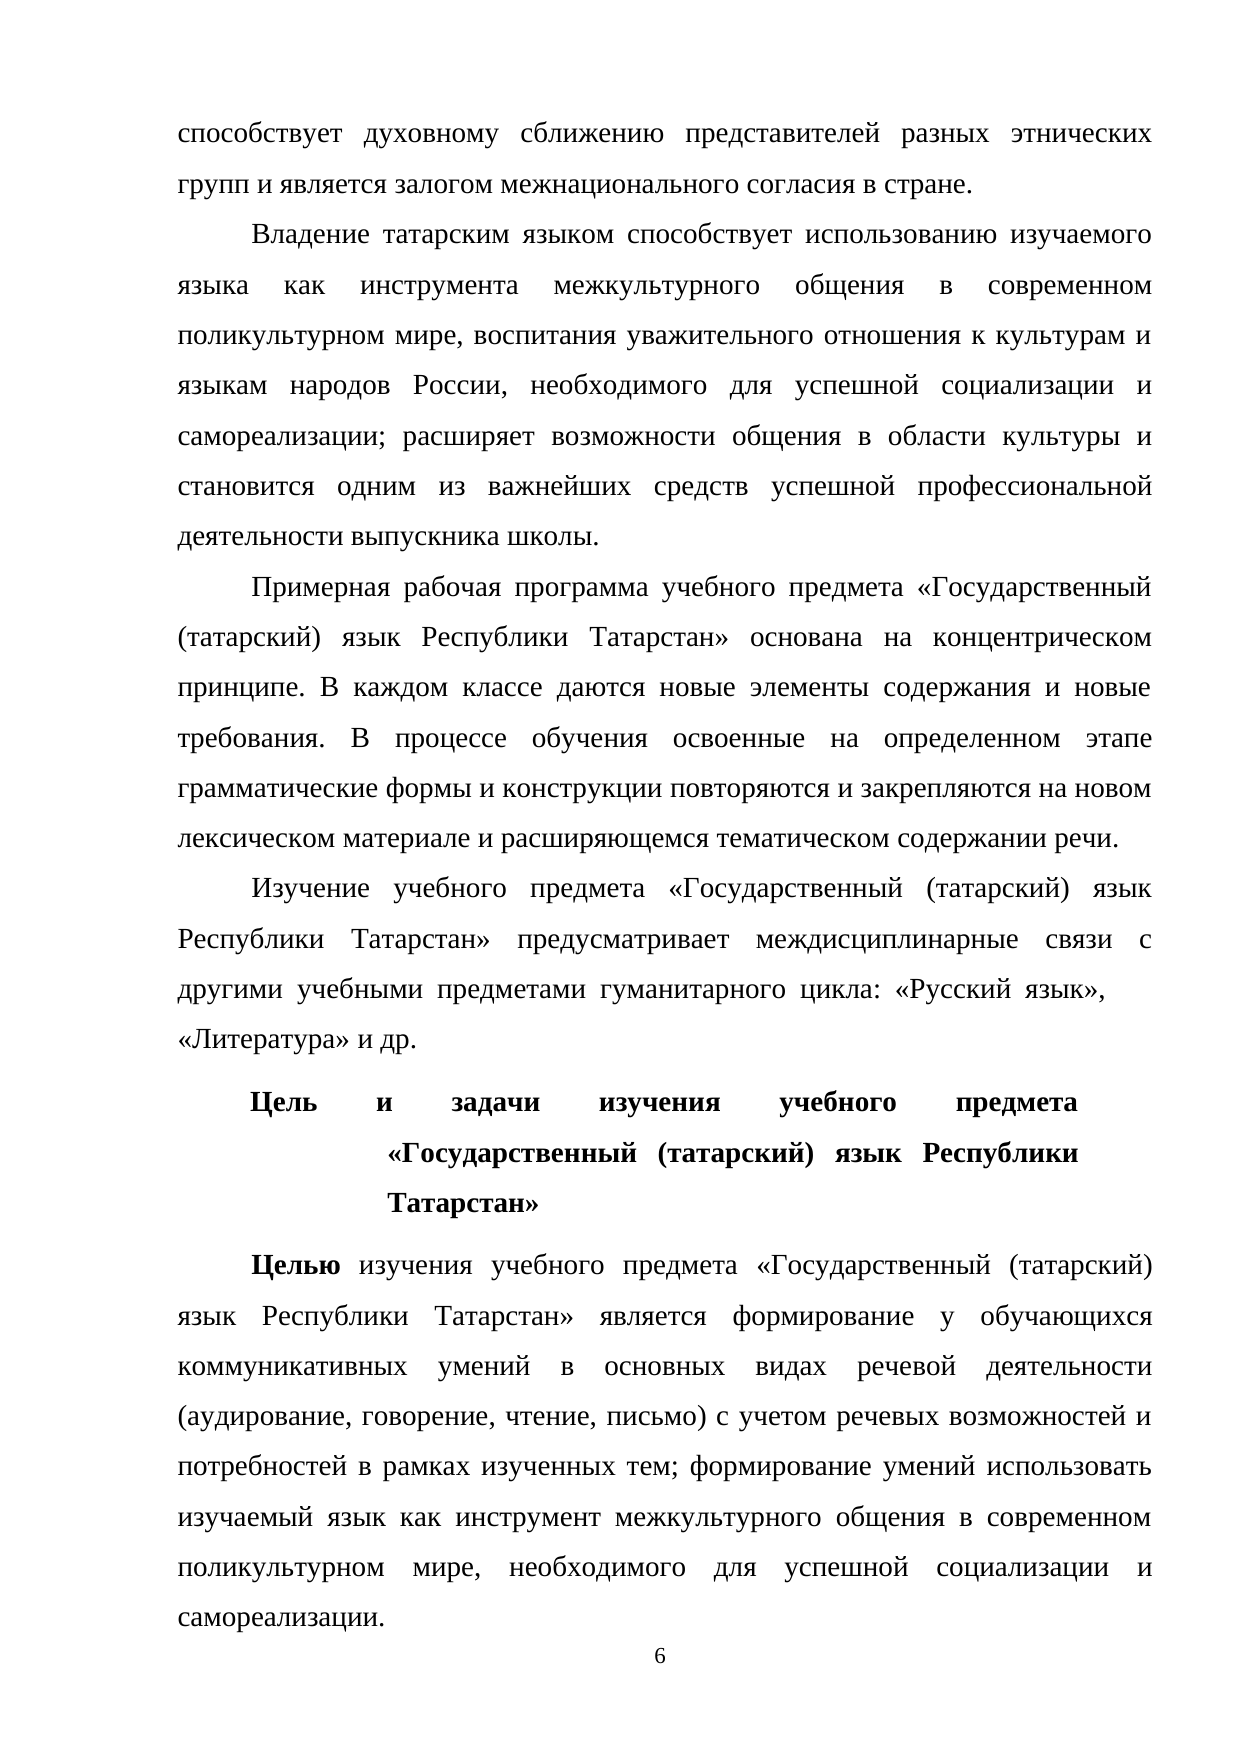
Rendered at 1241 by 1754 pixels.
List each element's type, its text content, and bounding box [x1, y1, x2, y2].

text «Литература» и др. [177, 1022, 1163, 1055]
text Владение татарским языком способствует использованию изучаемого языка как инструмента межкультурного общения в современном поликультурном мире, воспитания уважительного отношения к культурам и языкам народов России, необходимого для успешной социализации и самореализации; расширяет возможности общения в области культуры и становится одним из важнейших средств успешной профессиональной деятельности выпускника школы. [177, 217, 1152, 552]
text Целью изучения учебного предмета «Государственный (татарский) язык Республики Татарстан» является формирование у обучающихся коммуникативных умений в основных видах речевой деятельности (аудирование, говорение, чтение, письмо) с учетом речевых возможностей и потребностей в рамках изученных тем; формирование умений использовать изучаемый язык как инструмент межкультурного общения в современном поликультурном мире, необходимого для успешной социализации и самореализации. [177, 1247, 1152, 1633]
subtitle Цель и задачи изучения учебного предмета «Государственный (татарский) язык Республики Татарстан» [250, 1084, 1079, 1219]
text Изучение учебного предмета «Государственный (татарский) язык Республики Татарстан» предусматривает междисциплинарные связи с другими учебными предметами гуманитарного цикла: «Русский язык», [177, 871, 1152, 1005]
text Примерная рабочая программа учебного предмета «Государственный (татарский) язык Республики Татарстан» основана на концентрическом принципе. В каждом классе даются новые элементы содержания и новые требования. В процессе обучения освоенные на определенном этапе грамматические формы и конструкции повторяются и закрепляются на новом лексическом материале и расширяющемся тематическом содержании речи. [177, 569, 1152, 854]
text способствует духовному сближению представителей разных этнических групп и является залогом межнационального согласия в стране. [177, 115, 1152, 199]
